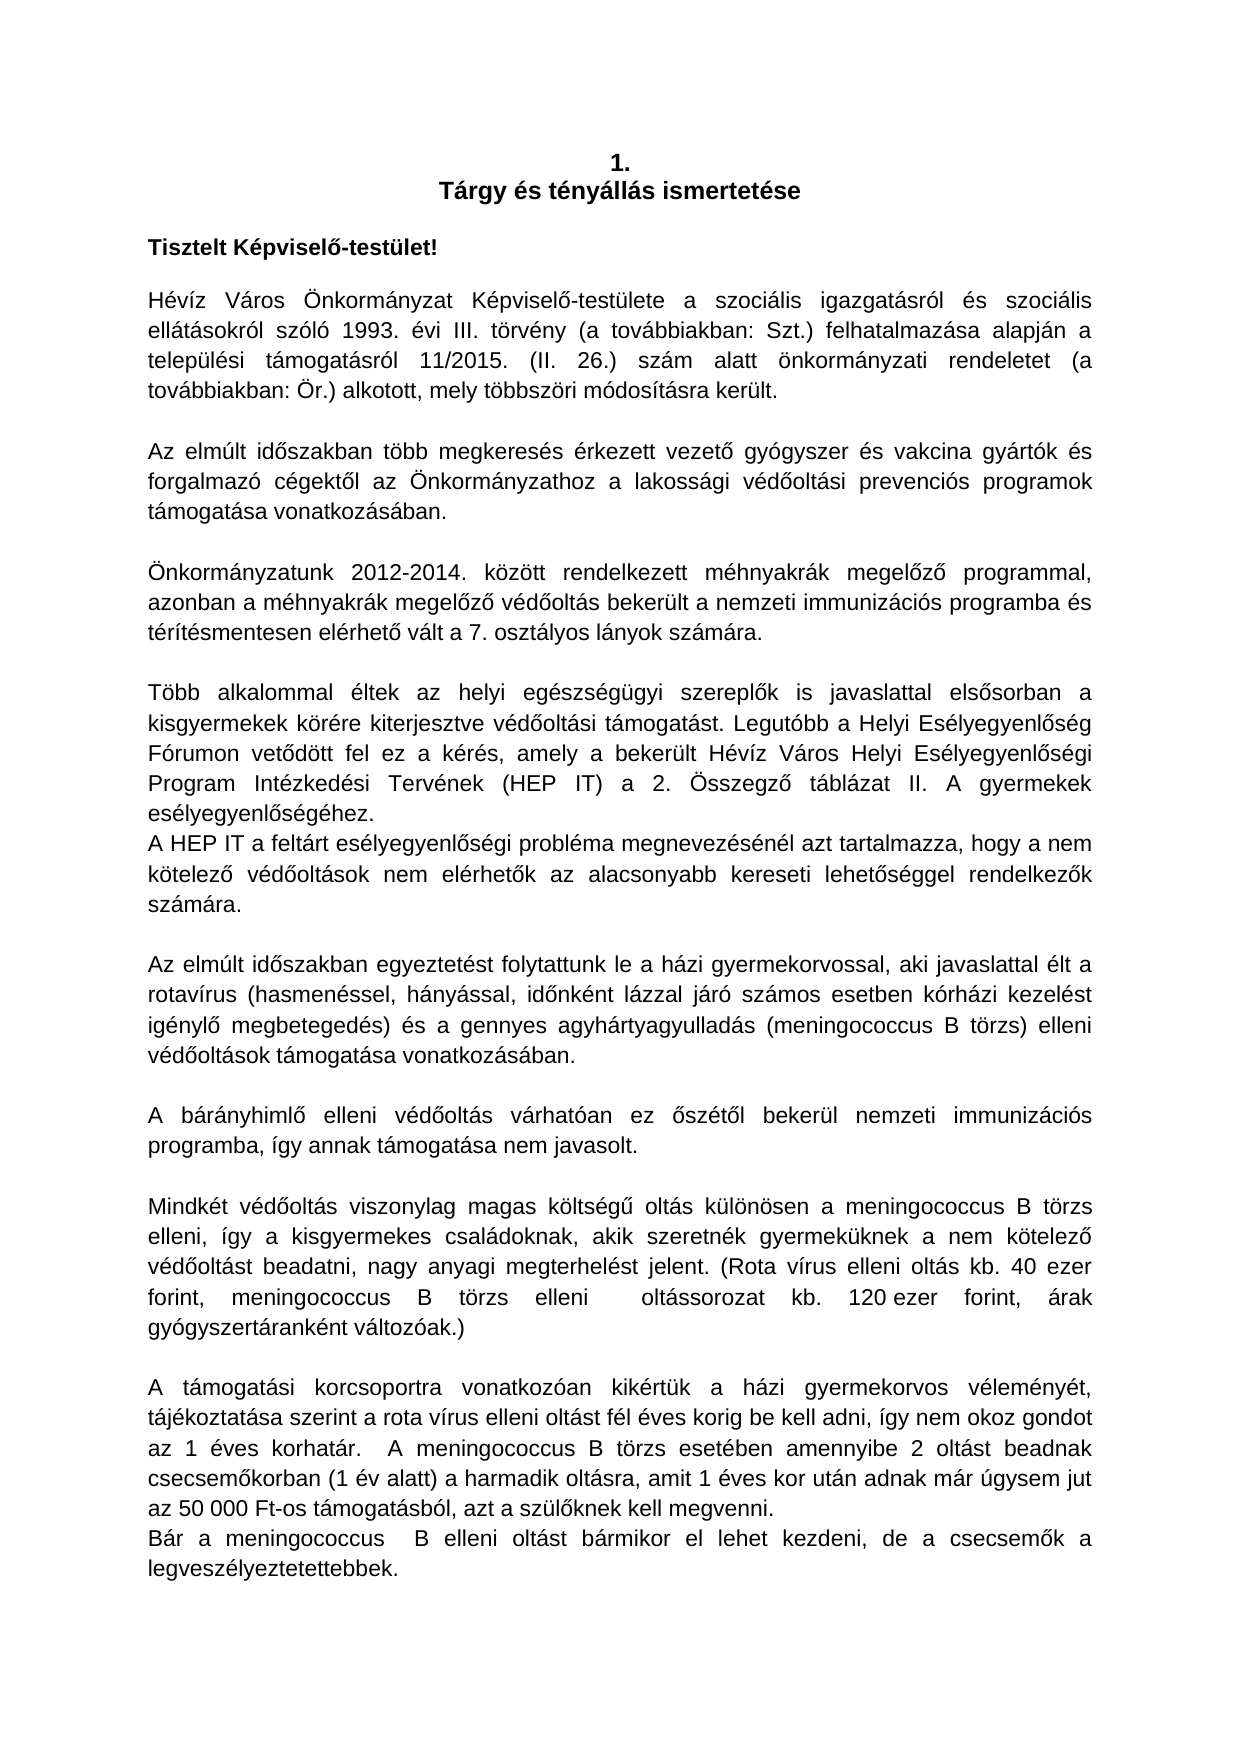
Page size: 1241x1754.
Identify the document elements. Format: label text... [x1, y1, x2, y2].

text Tisztelt Képviselő-testület! [148, 234, 1093, 260]
text Az elmúlt időszakban több megkeresés érkezett vezető gyógyszer és vakcina gyártók és forgalmazó cégektől az Önkormányzathoz a lakossági védőoltási prevenciós programok támogatása vonatkozásában. [148, 438, 1093, 524]
text Tárgy és tényállás ismertetése [148, 176, 1093, 205]
text Mindkét védőoltás viszonylag magas költségű oltás különösen a meningococcus B törzs elleni, így a kisgyermekes családoknak, akik szeretnék gyermeküknek a nem kötelező védőoltást beadatni, nagy anyagi megterhelést jelent. (Rota vírus elleni oltás kb. 40 ezer forint, meningococcus B törzs elleni oltássorozat kb. 120 ezer forint, árak gyógyszertáranként változóak.) [148, 1193, 1093, 1340]
text Az elmúlt időszakban egyeztetést folytattunk le a házi gyermekorvossal, aki javaslattal élt a rotavírus (hasmenéssel, hányással, időnként lázzal járó számos esetben kórházi kezelést igénylő megbetegedés) és a gennyes agyhártyagyulladás (meningococcus B törzs) elleni védőoltások támogatása vonatkozásában. [148, 951, 1093, 1068]
text Több alkalommal éltek az helyi egészségügyi szereplők is javaslattal elsősorban a kisgyermekek körére kiterjesztve védőoltási támogatást. Legutóbb a Helyi Esélyegyenlőség Fórumon vetődött fel ez a kérés, amely a bekerült Hévíz Város Helyi Esélyegyenlőségi Program Intézkedési Tervének (HEP IT) a 2. Összegző táblázat II. A gyermekek esélyegyenlőségéhez. [148, 679, 1093, 826]
text Önkormányzatunk 2012-2014. között rendelkezett méhnyakrák megelőző programmal, azonban a méhnyakrák megelőző védőoltás bekerült a nemzeti immunizációs programba és térítésmentesen elérhető vált a 7. osztályos lányok számára. [148, 558, 1093, 645]
text A támogatási korcsoportra vonatkozóan kikértük a házi gyermekorvos véleményét, tájékoztatása szerint a rota vírus elleni oltást fél éves korig be kell adni, így nem okoz gondot az 1 éves korhatár. A meningococcus B törzs esetében amennyibe 2 oltást beadnak csecsemőkorban (1 év alatt) a harmadik oltásra, amit 1 éves kor után adnak már úgysem jut az 50 000 Ft-os támogatásból, azt a szülőknek kell megvenni. [148, 1374, 1093, 1521]
text 1. [148, 148, 1093, 176]
text Bár a meningococcus B elleni oltást bármikor el lehet kezdeni, de a csecsemők a legveszélyeztetettebbek. [148, 1525, 1093, 1582]
text A HEP IT a feltárt esélyegyenlőségi probléma megnevezésénél azt tartalmazza, hogy a nem kötelező védőoltások nem elérhetők az alacsonyabb kereseti lehetőséggel rendelkezők számára. [148, 830, 1093, 917]
text Hévíz Város Önkormányzat Képviselő-testülete a szociális igazgatásról és szociális ellátásokról szóló 1993. évi III. törvény (a továbbiakban: Szt.) felhatalmazása alapján a települési támogatásról 11/2015. (II. 26.) szám alatt önkormányzati rendeletet (a továbbiakban: Ör.) alkotott, mely többszöri módosításra került. [148, 287, 1093, 403]
text A bárányhimlő elleni védőoltás várhatóan ez őszétől bekerül nemzeti immunizációs programba, így annak támogatása nem javasolt. [148, 1102, 1093, 1159]
